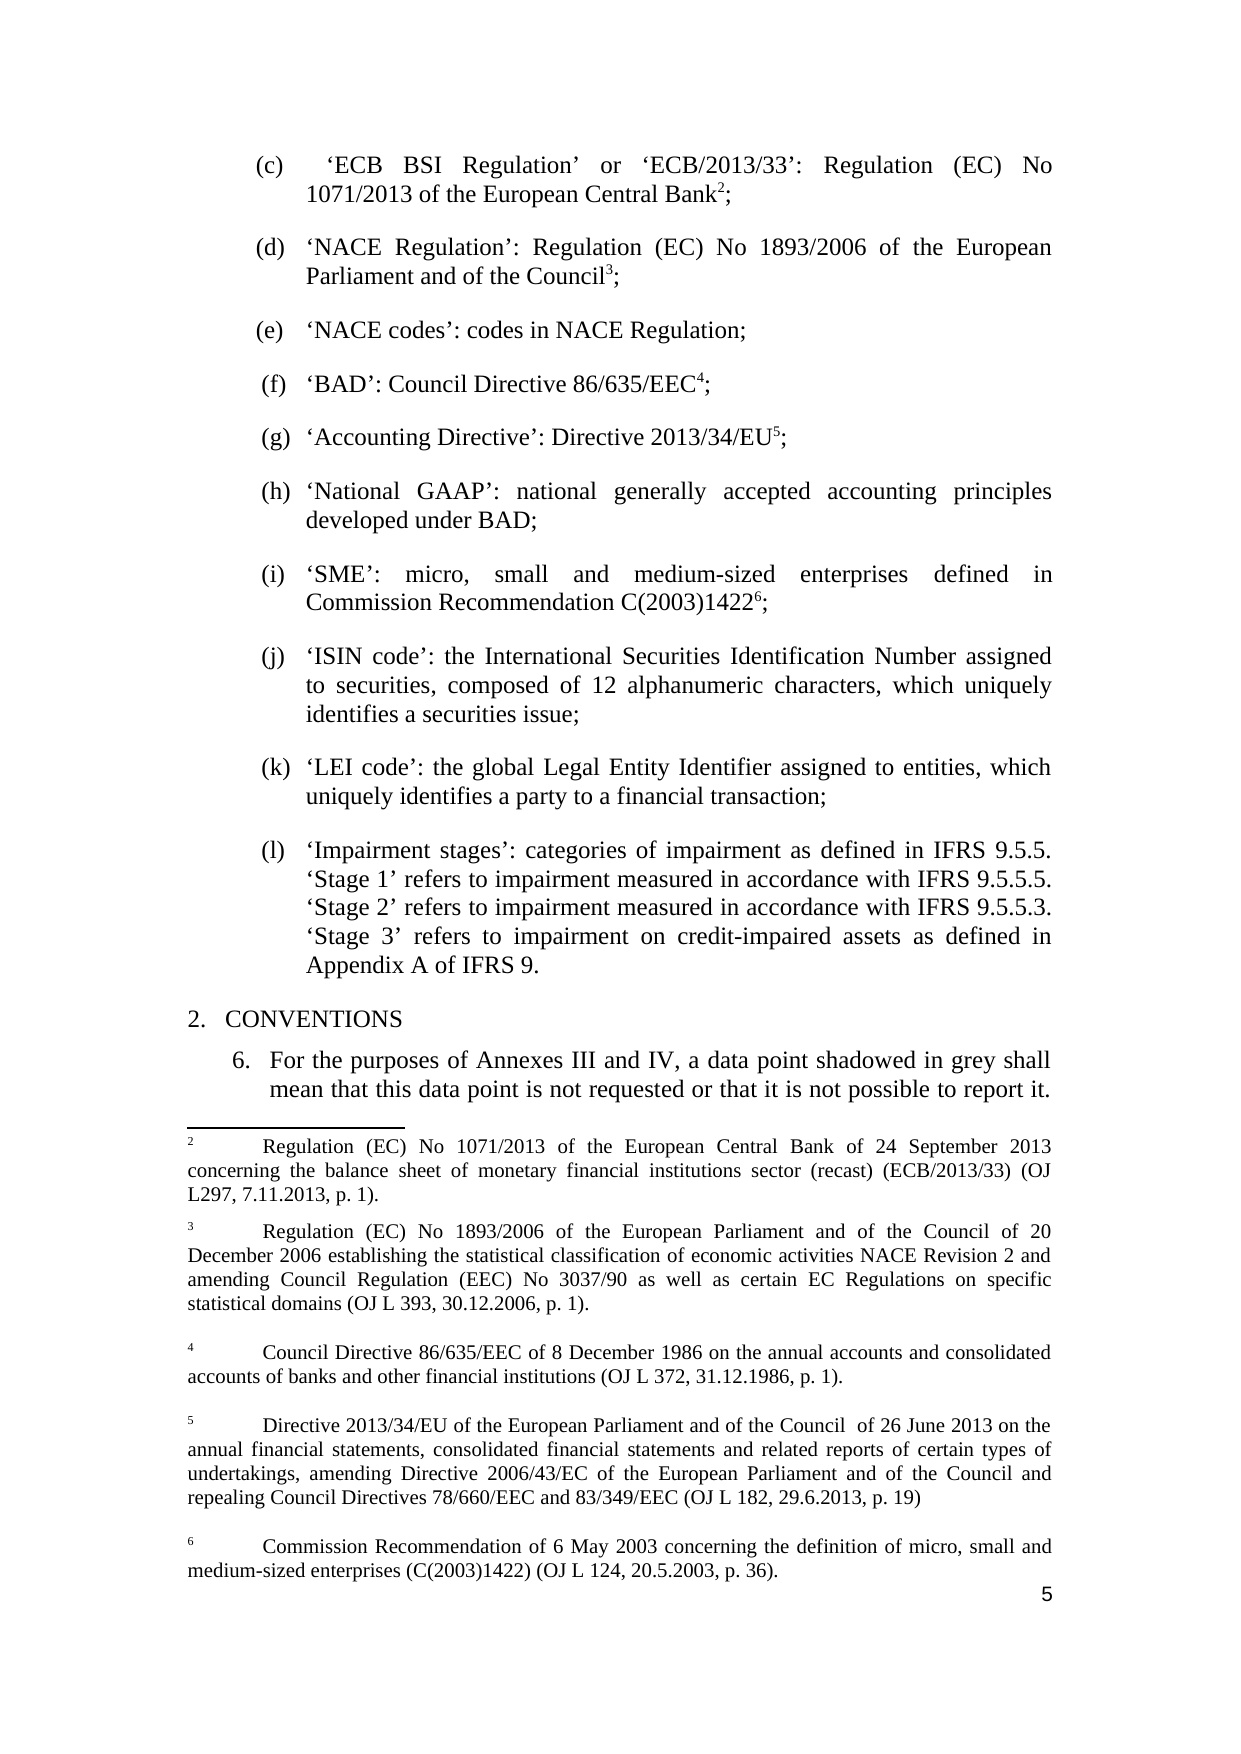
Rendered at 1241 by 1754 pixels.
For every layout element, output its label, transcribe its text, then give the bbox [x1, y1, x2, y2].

list ‘NACE Regulation’: Regulation (EC) No 1893/2006 of the European Parliament and of the Council; [256, 232, 1053, 290]
list ‘Accounting Directive’: Directive 2013/34/EU; [261, 422, 1053, 451]
list ‘Impairment stages’: categories of impairment as defined in IFRS 9.5.5. ‘Stage 1’ refers to impairment measured in accordance with IFRS 9.5.5.5. ‘Stage 2’ refers to impairment measured in accordance with IFRS 9.5.5.3. ‘Stage 3’ refers to impairment on credit-impaired assets as defined in Appendix A of IFRS 9. [261, 835, 1053, 979]
list ‘National GAAP’: national generally accepted accounting principles developed under BAD; [261, 476, 1053, 534]
text For the purposes of Annexes III and IV, a data point shadowed in grey shall mean that this data point is not requested or that it is not possible to report it. In Annex IV, a row or a column with references shadowed in black means that the related data points shall not be submitted by those institutions that follow those references in that row or column. [232, 1045, 1053, 1102]
list ‘SME’: micro, small and medium-sized enterprises defined in Commission Recommendation C(2003)1422; [261, 559, 1053, 616]
list ‘BAD’: Council Directive 86/635/EEC; [261, 369, 1053, 397]
list ‘ECB BSI Regulation’ or ‘ECB/2013/33’: Regulation (EC) No 1071/2013 of the European Central Bank; [256, 150, 1053, 207]
subtitle Conventions [187, 1004, 1053, 1032]
list ‘NACE codes’: codes in NACE Regulation; [256, 315, 1053, 344]
list ‘LEI code’: the global Legal Entity Identifier assigned to entities, which uniquely identifies a party to a financial transaction; [261, 752, 1053, 810]
list ‘ISIN code’: the International Securities Identification Number assigned to securities, composed of 12 alphanumeric characters, which uniquely identifies a securities issue; [261, 641, 1053, 727]
